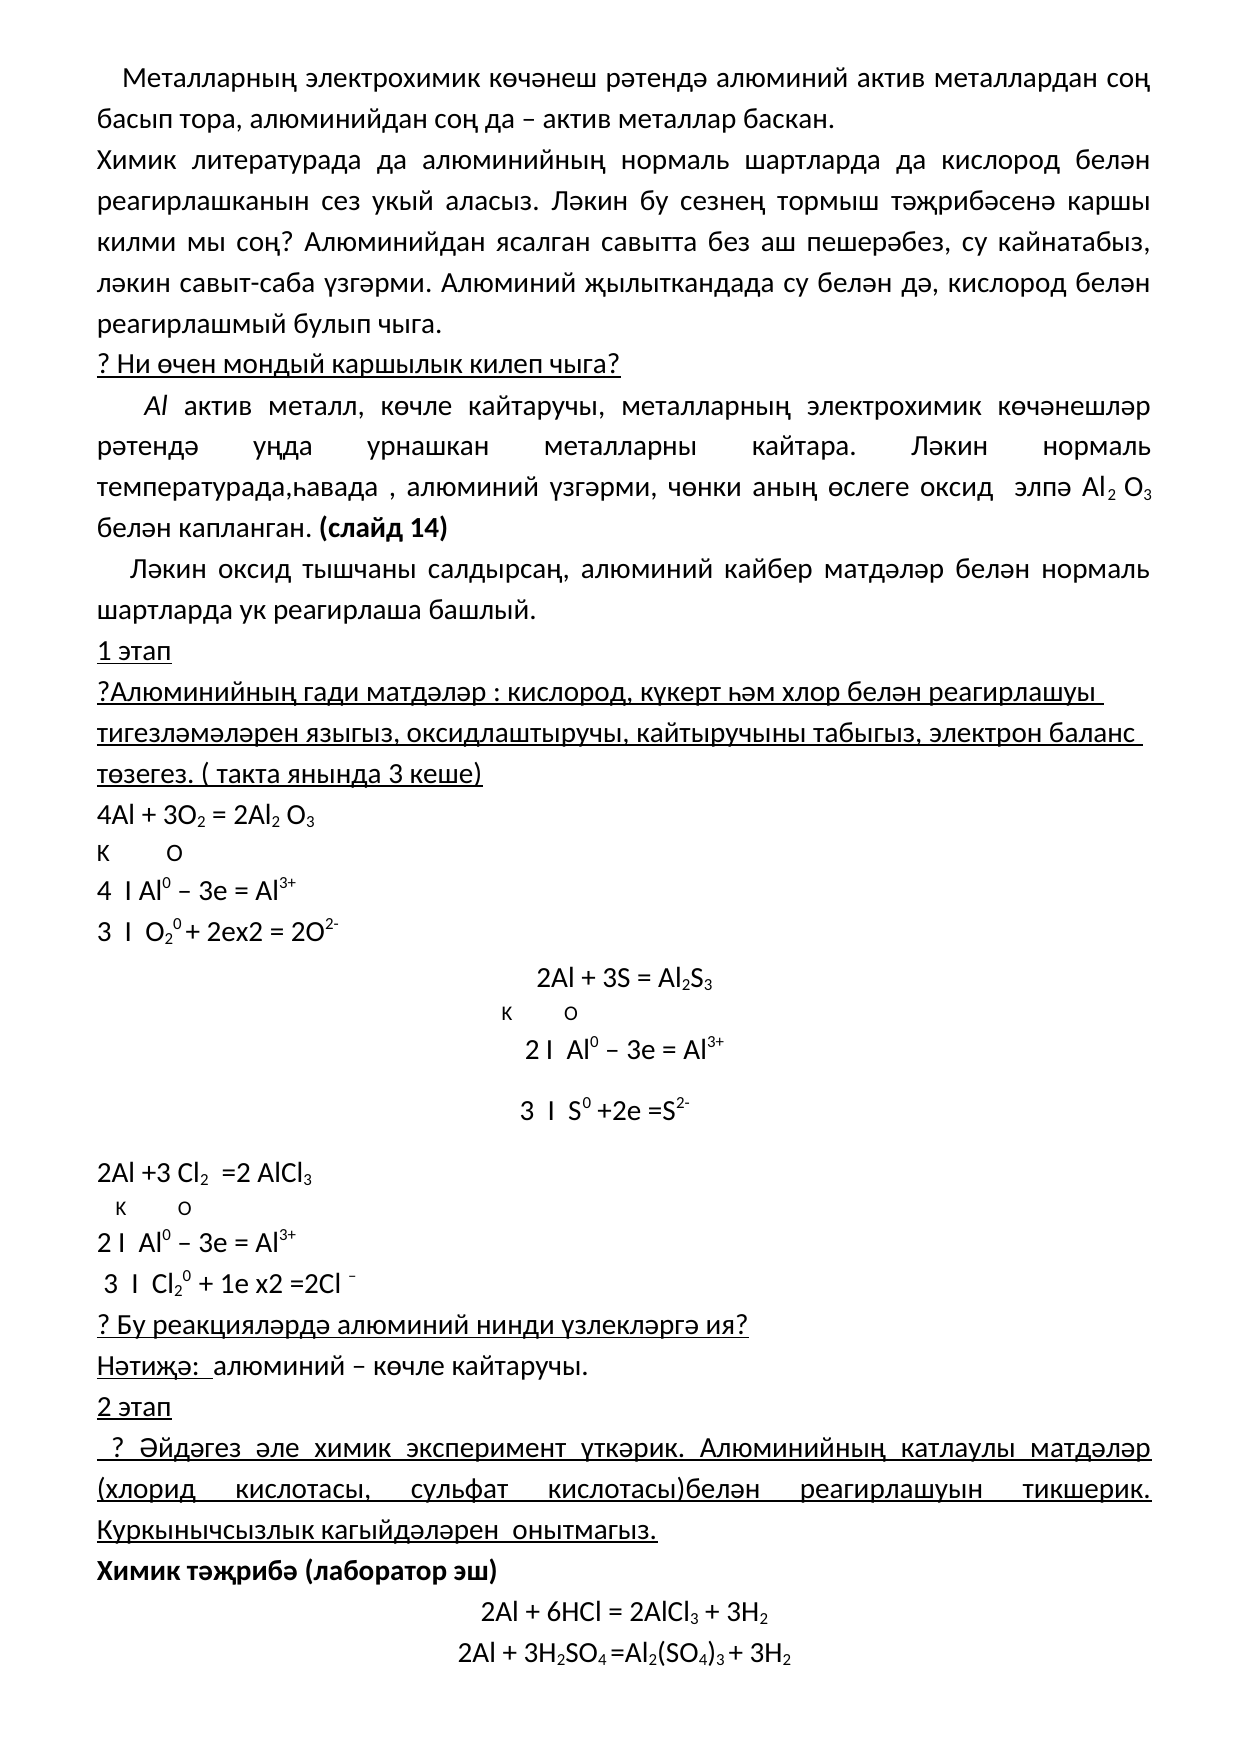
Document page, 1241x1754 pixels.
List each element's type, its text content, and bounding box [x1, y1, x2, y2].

list Химик литературада да алюминийның нормаль шартларда да кислород белән реагирлашканын сез укый аласыз. Ләкин бу сезнең тормыш тәҗрибәсенә каршы килми мы соң? Алюминийдан ясалган савытта без аш пешерәбез, су кайнатабыз, ләкин савыт-саба үзгәрми. Алюминий җылыткандада су белән дә, кислород белән реагирлашмый булып чыга. [97, 141, 1152, 340]
list 2Al + 6HCl = 2AlCl3 + 3H2 [97, 1593, 1152, 1628]
list 2Al +3 Cl2 =2 AlCl3 [97, 1154, 1152, 1190]
list 1 этап [97, 632, 1152, 668]
list 2Al + 3H2SO4 =Al2(SO4)3 + 3H2 [97, 1634, 1152, 1669]
list Химик тәҗрибә (лаборатор эш) [97, 1552, 1152, 1587]
list 4 I Al0 – 3e = Al3+ [97, 872, 1152, 907]
list ? Бу реакцияләрдә алюминий нинди үзлекләргә ия? [97, 1306, 1152, 1342]
list Нәтиҗә: алюминий – көчле кайтаручы. [97, 1347, 1152, 1383]
list Ләкин оксид тышчаны салдырсаң, алюминий кайбер матдәләр белән нормаль шартларда ук реагирлаша башлый. [97, 550, 1152, 627]
list 2 I Al0 – 3e = Al3+ [97, 1224, 1152, 1260]
list K O [97, 1000, 1152, 1025]
list Al актив металл, көчле кайтаручы, металларның электрохимик көчәнешләр рәтендә уңда урнашкан металларны кайтара. Ләкин нормаль температурада,һавада , алюминий үзгәрми, чөнки аның өслеге оксид элпә Al2 O3 белән капланган. (слайд 14) [97, 387, 1152, 545]
list Металларның электрохимик көчәнеш рәтендә алюминий актив металлардан соң басып тора, алюминийдан соң да – актив металлар баскан. [97, 59, 1152, 136]
list 4Al + 3O2 = 2Al2 O3 [97, 796, 1152, 832]
list 2Al + 3S = Al2S3 [97, 959, 1152, 995]
list ? Әйдәгез әле химик эксперимент үткәрик. Алюминийның катлаулы матдәләр (хлорид кислотасы, сульфат кислотасы)белән реагирлашуын тикшерик. Куркынычсызлык кагыйдәләрен онытмагыз. [97, 1429, 1152, 1459]
list 3 I Cl20 + 1e x2 =2Cl – [97, 1265, 1152, 1301]
list K O [97, 837, 1152, 867]
list ? Әйдәгез әле химик эксперимент үткәрик. Алюминийның катлаулы матдәләр (хлорид кислотасы, сульфат кислотасы)белән реагирлашуын тикшерик. Куркынычсызлык кагыйдәләрен онытмагыз. [97, 1502, 1152, 1547]
list ? Әйдәгез әле химик эксперимент үткәрик. Алюминийның катлаулы матдәләр (хлорид кислотасы, сульфат кислотасы)белән реагирлашуын тикшерик. Куркынычсызлык кагыйдәләрен онытмагыз. [97, 1461, 1152, 1500]
list K O [97, 1195, 1152, 1221]
list 2 I Al0 – 3e = Al3+ [97, 1031, 1152, 1066]
list 2 этап [97, 1388, 1152, 1424]
list 3 I O20 + 2ex2 = 2O2- [97, 913, 1152, 948]
list ?Алюминийның гади матдәләр : кислород, күкерт һәм хлор белән реагирлашуы тигезләмәләрен языгыз, оксидлаштыручы, кайтыручыны табыгыз, электрон баланс төзегез. ( такта янында 3 кеше) [97, 673, 1152, 791]
text 3 I S0 +2e =S2- [177, 1092, 1152, 1128]
list ? Ни өчен мондый каршылык килеп чыга? [97, 346, 1152, 381]
